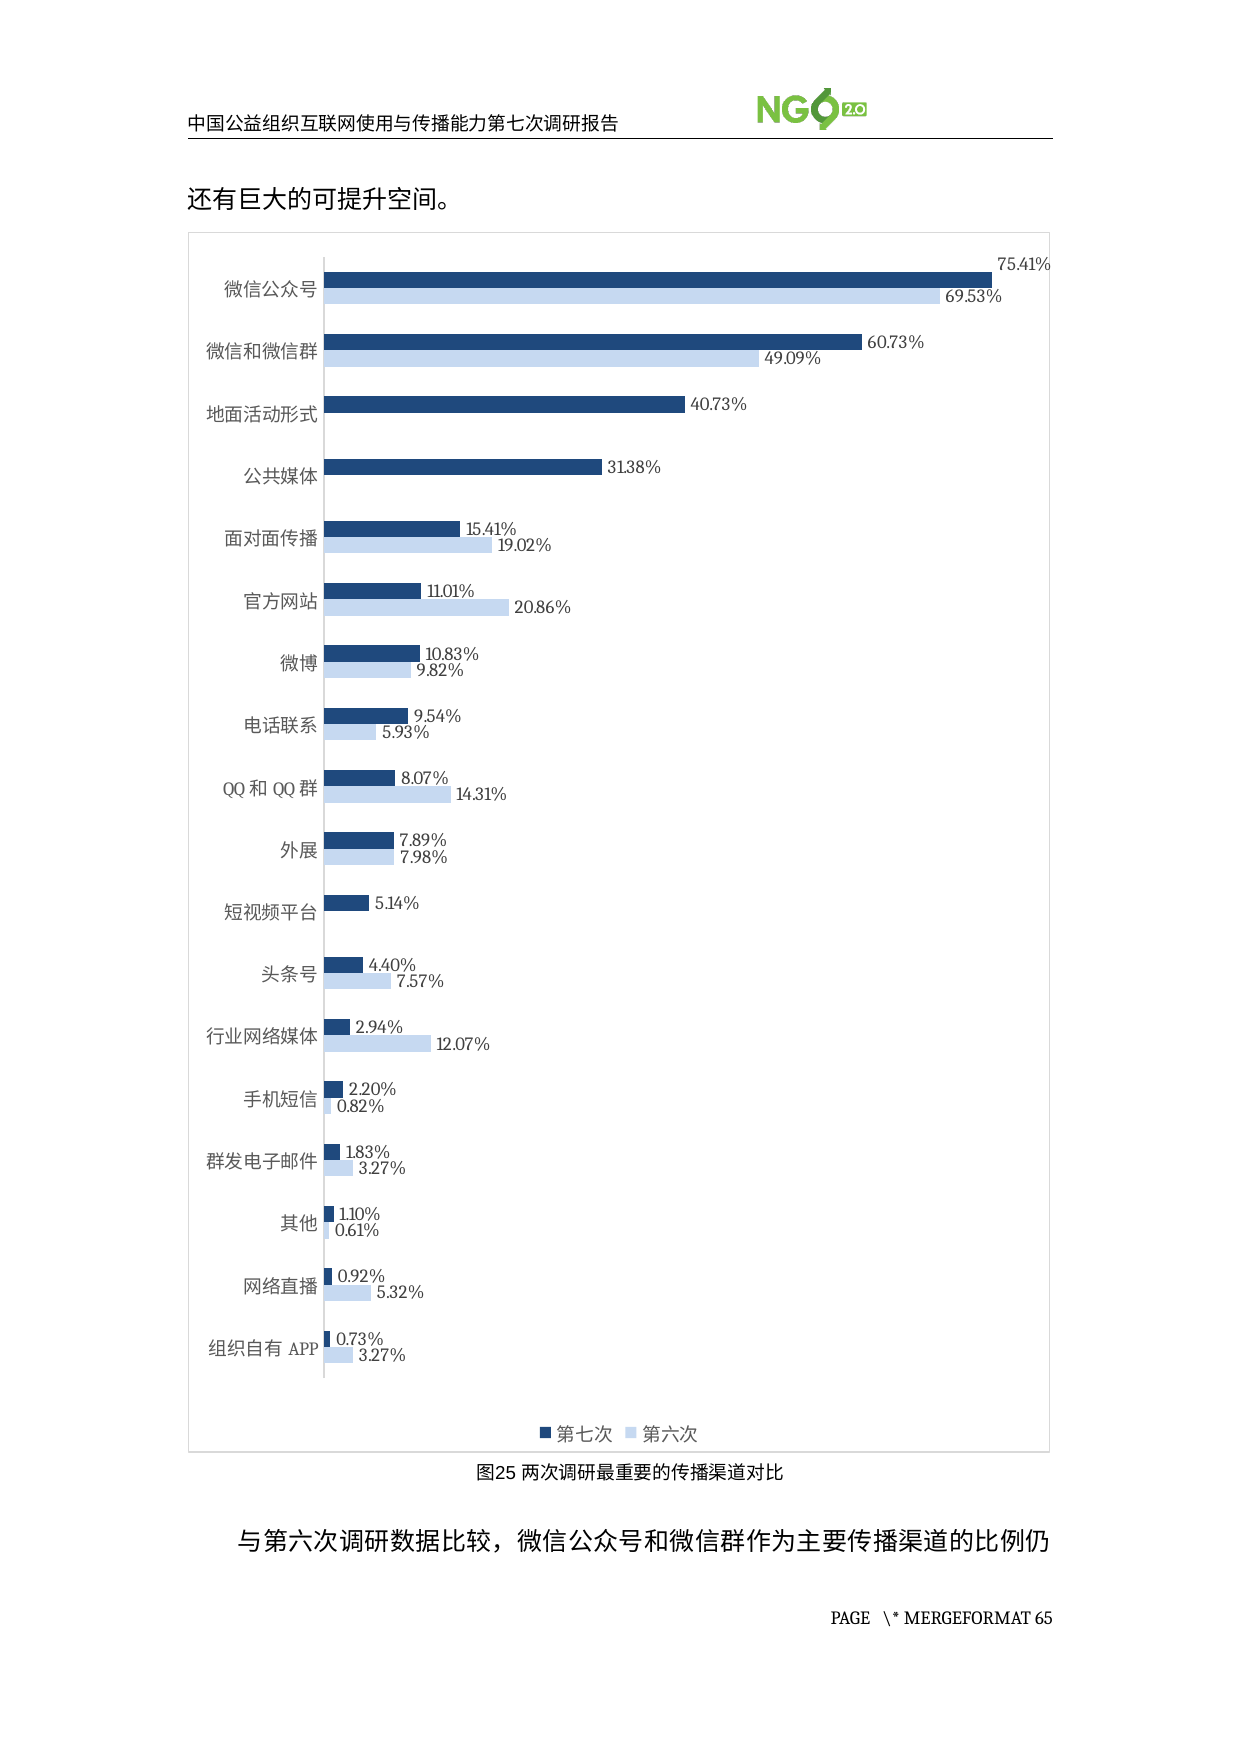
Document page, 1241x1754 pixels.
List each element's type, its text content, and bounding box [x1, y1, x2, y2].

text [187, 164, 1053, 232]
picture [757, 88, 867, 130]
text 两次调研最重要的传播渠道对比 [187, 1454, 1053, 1488]
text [187, 1505, 1053, 1573]
